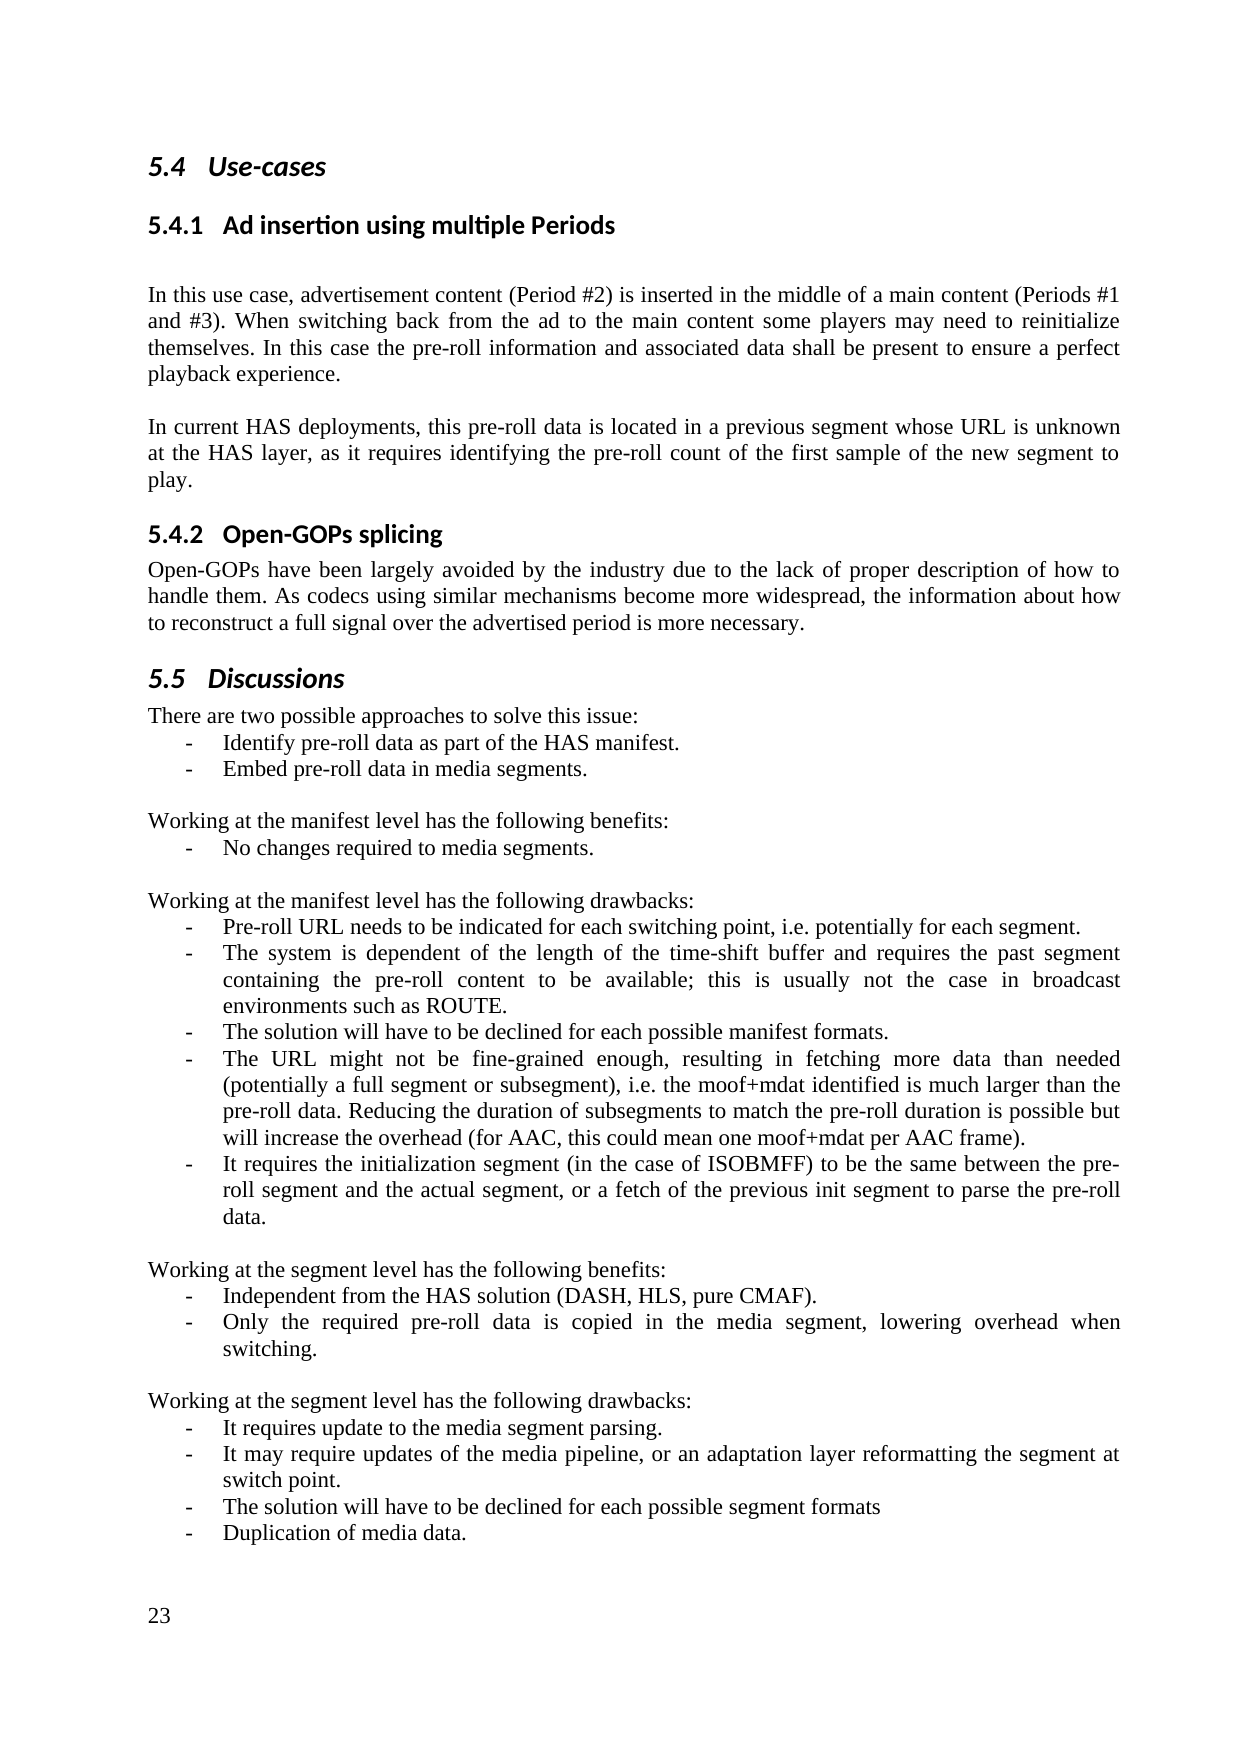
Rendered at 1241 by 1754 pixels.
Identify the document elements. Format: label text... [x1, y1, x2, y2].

text Open-GOPs have been largely avoided by the industry due to the lack of proper description of how to handle them. As codecs using similar mechanisms become more widespread, the information about how to reconstruct a full signal over the advertised period is more necessary. [148, 556, 1122, 635]
list The system is dependent of the length of the time-shift buffer and requires the past segment containing the pre-roll content to be available; this is usually not the case in broadcast environments such as ROUTE. [185, 939, 1122, 1018]
list Only the required pre-roll data is copied in the media segment, lowering overhead when switching. [185, 1308, 1122, 1361]
text Working at the segment level has the following drawbacks: [148, 1387, 1122, 1414]
subtitle Use-cases [148, 148, 1122, 183]
subtitle Ad insertion using multiple Periods [148, 208, 1122, 241]
list No changes required to media segments. [185, 834, 1122, 860]
list It may require updates of the media pipeline, or an adaptation layer reformatting the segment at switch point. [185, 1440, 1122, 1493]
list The solution will have to be declined for each possible segment formats [185, 1493, 1122, 1519]
list Independent from the HAS solution (DASH, HLS, pure CMAF). [185, 1282, 1122, 1308]
text Working at the segment level has the following benefits: [148, 1256, 1122, 1282]
subtitle Open-GOPs splicing [148, 517, 1122, 550]
text In current HAS deployments, this pre-roll data is located in a previous segment whose URL is unknown at the HAS layer, as it requires identifying the pre-roll count of the first sample of the new segment to play. [148, 413, 1122, 492]
subtitle Discussions [148, 660, 1122, 696]
list It requires update to the media segment parsing. [185, 1414, 1122, 1440]
text Working at the manifest level has the following drawbacks: [148, 887, 1122, 913]
list It requires the initialization segment (in the case of ISOBMFF) to be the same between the pre-roll segment and the actual segment, or a fetch of the previous init segment to parse the pre-roll data. [185, 1150, 1122, 1229]
list Embed pre-roll data in media segments. [185, 755, 1122, 781]
text There are two possible approaches to solve this issue: [148, 702, 1122, 728]
list Pre-roll URL needs to be indicated for each switching point, i.e. potentially for each segment. [185, 913, 1122, 939]
text Working at the manifest level has the following benefits: [148, 808, 1122, 834]
list The URL might not be fine-grained enough, resulting in fetching more data than needed (potentially a full segment or subsegment), i.e. the moof+mdat identified is much larger than the pre-roll data. Reducing the duration of subsegments to match the pre-roll duration is possible but will increase the overhead (for AAC, this could mean one moof+mdat per AAC frame). [185, 1045, 1122, 1150]
list The solution will have to be declined for each possible manifest formats. [185, 1018, 1122, 1045]
list Identify pre-roll data as part of the HAS manifest. [185, 728, 1122, 755]
text In this use case, advertisement content (Period #2) is inserted in the middle of a main content (Periods #1 and #3). When switching back from the ad to the main content some players may need to reinitialize themselves. In this case the pre-roll information and associated data shall be present to ensure a perfect playback experience. [148, 281, 1122, 387]
list Duplication of media data. [185, 1519, 1122, 1546]
